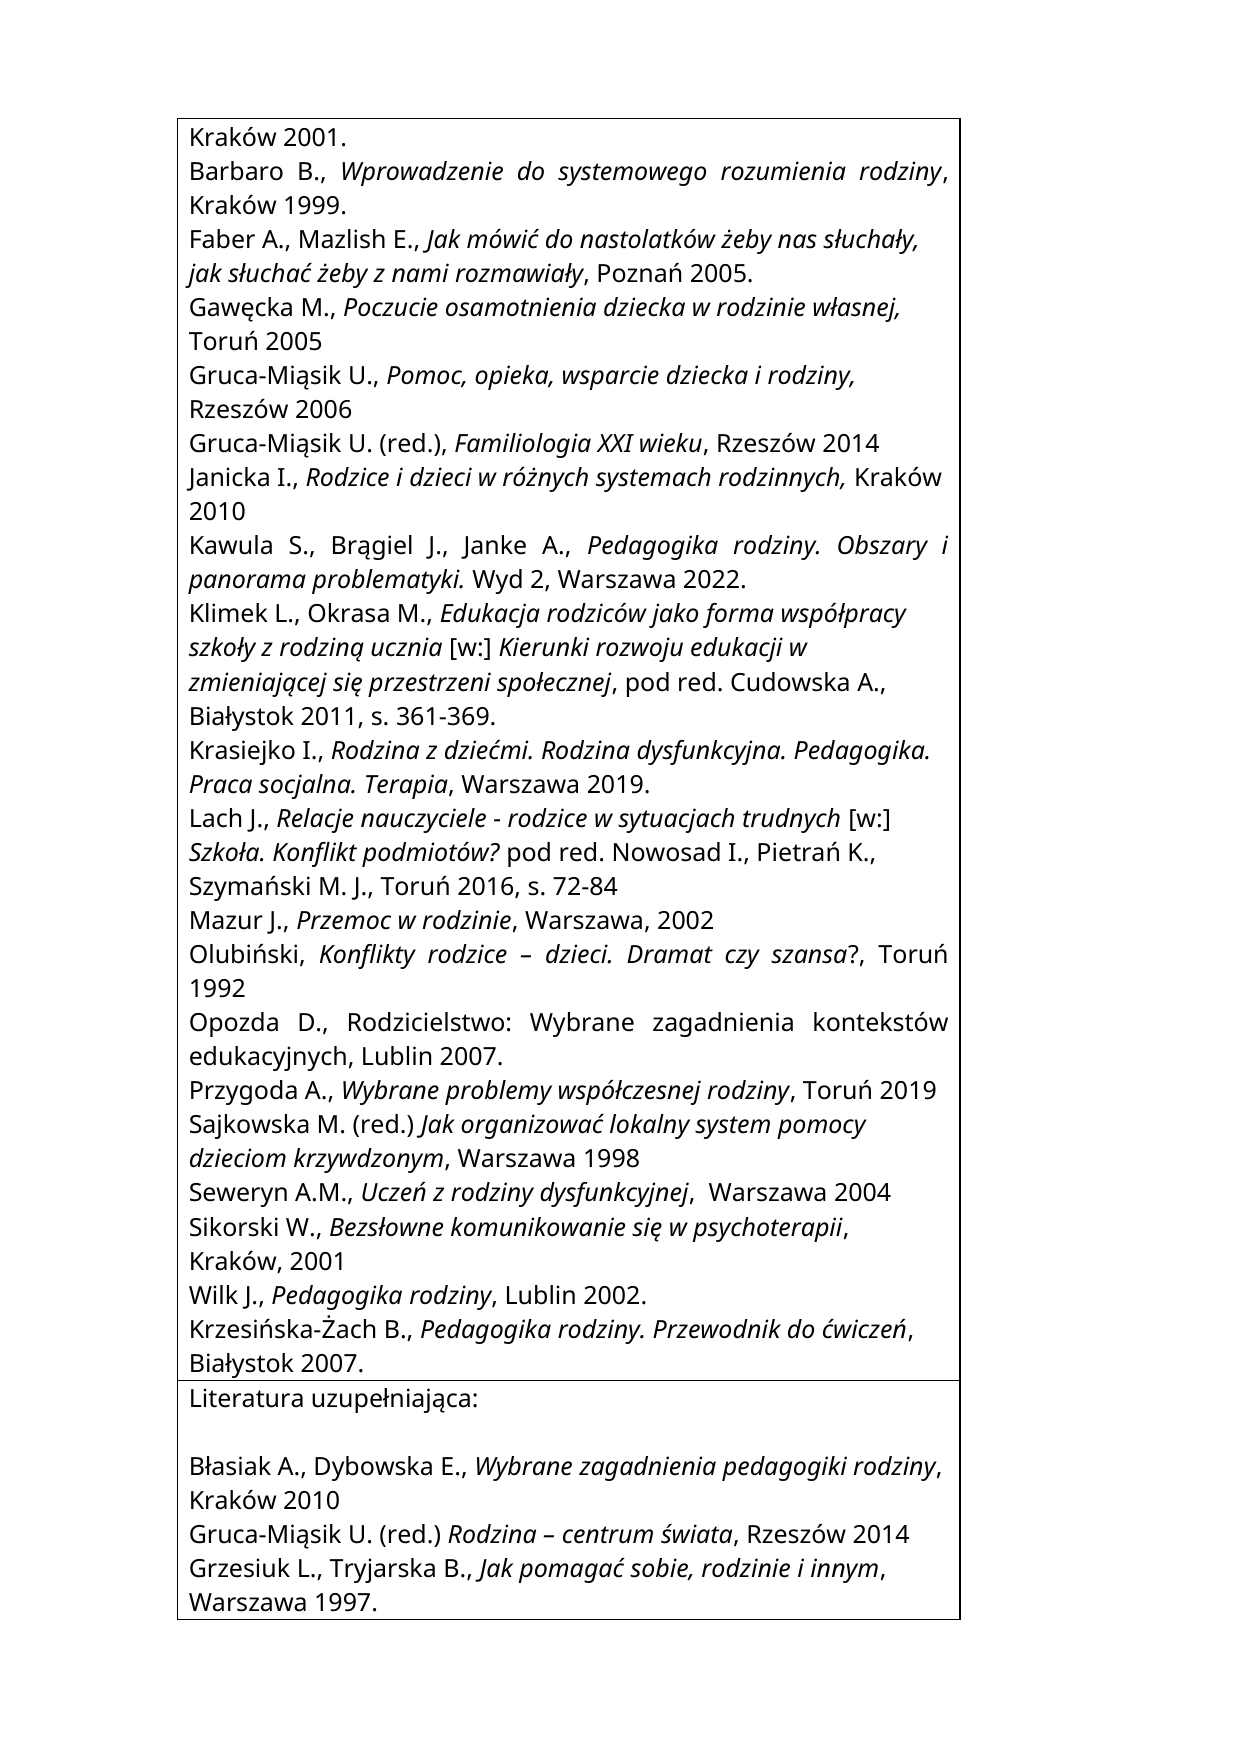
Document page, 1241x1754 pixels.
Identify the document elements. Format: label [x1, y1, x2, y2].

table_header [178, 119, 959, 1379]
table_cell [178, 1381, 959, 1619]
